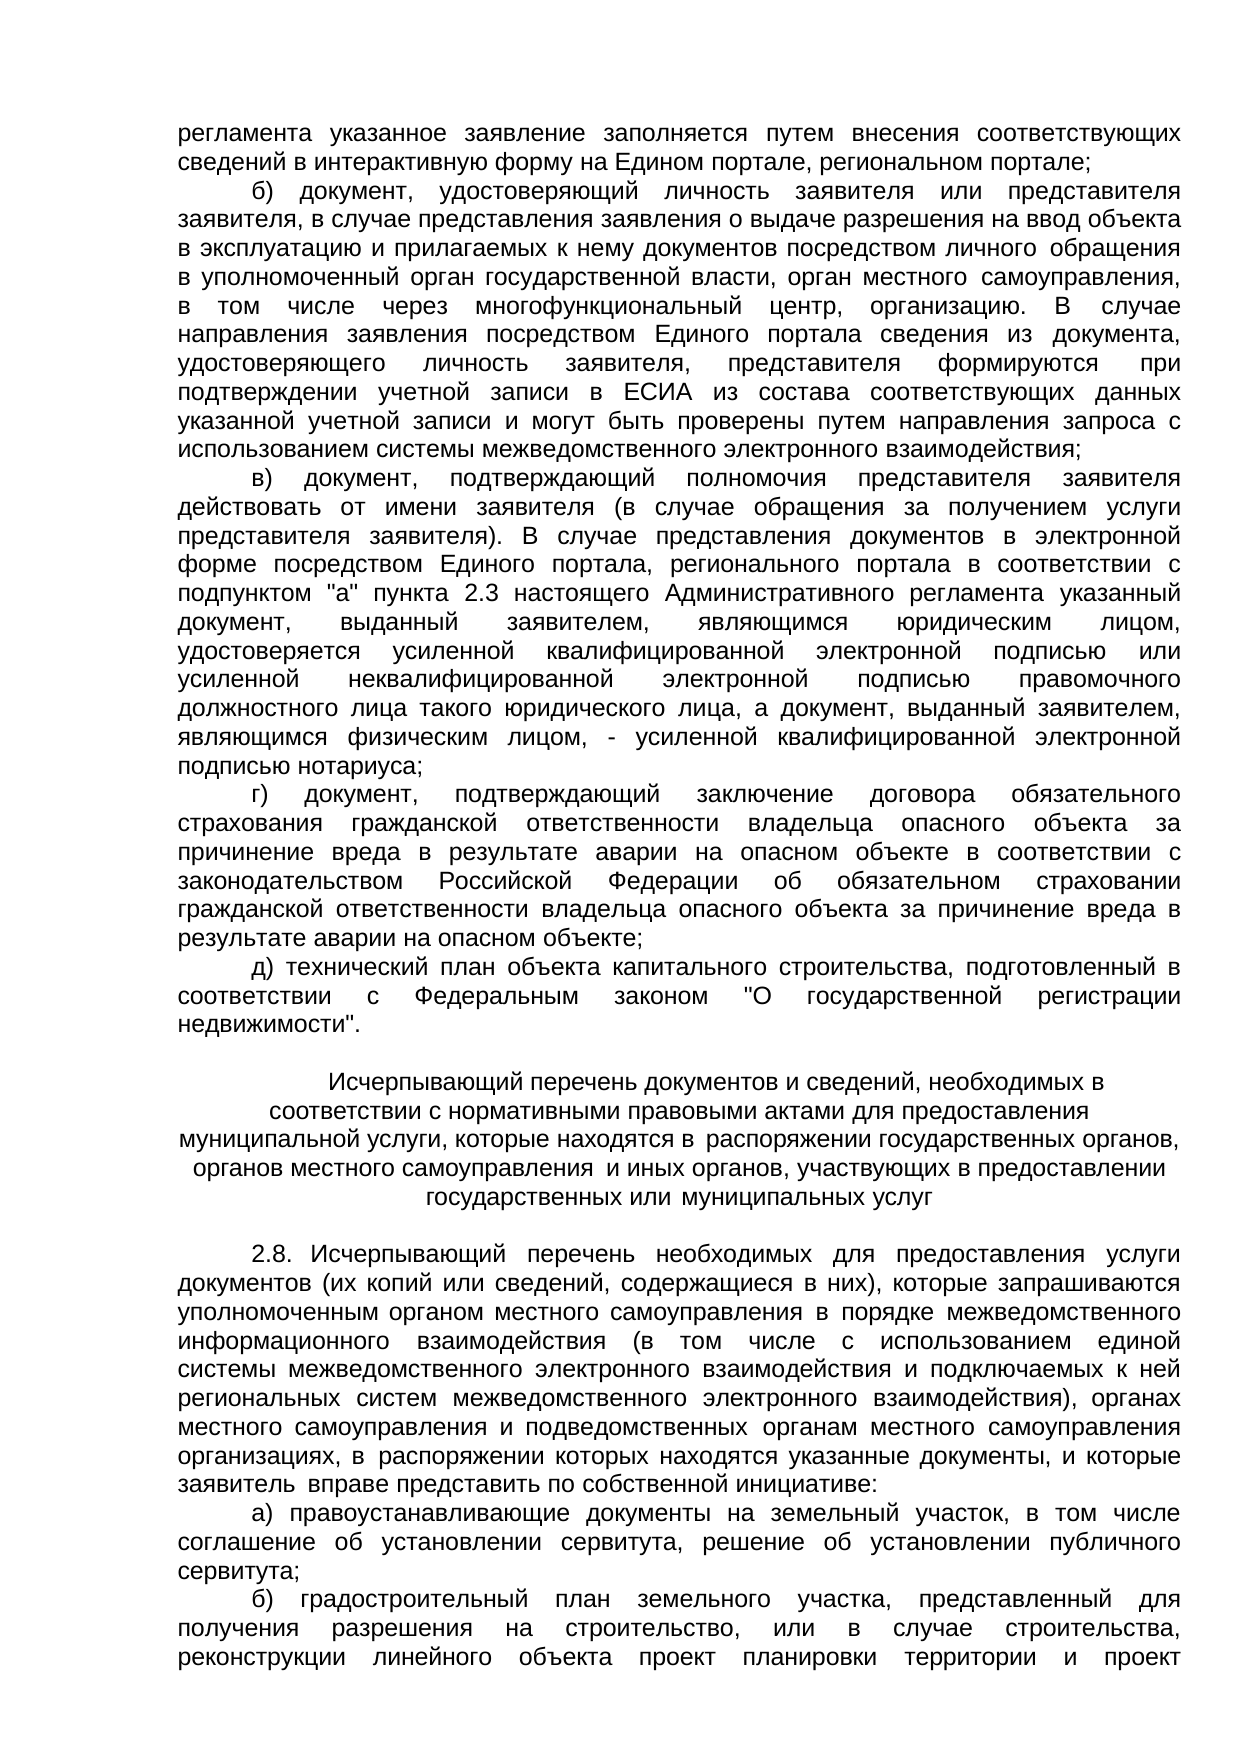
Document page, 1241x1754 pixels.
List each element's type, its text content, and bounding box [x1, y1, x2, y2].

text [177, 118, 1181, 176]
text б) документ, удостоверяющий личность заявителя или представителя заявителя, в случае представления заявления о выдаче разрешения на ввод объекта в эксплуатацию и прилагаемых к нему документов посредством личного обращения в уполномоченный орган государственной власти, орган местного самоуправления, в том числе через многофункциональный центр, организацию. В случае направления заявления посредством Единого портала сведения из документа, удостоверяющего личность заявителя, представителя формируются при подтверждении учетной записи в ЕСИА из состава соответствующих данных указанной учетной записи и могут быть проверены путем направления запроса с использованием системы межведомственного электронного взаимодействия; [177, 176, 1181, 463]
subtitle Исчерпывающий перечень документов и сведений, необходимых в соответствии с нормативными правовыми актами для предоставления муниципальной услуги, которые находятся в распоряжении государственных органов, органов местного самоуправления и иных органов, участвующих в предоставлении государственных или муниципальных услуг [177, 1067, 1181, 1211]
text а) правоустанавливающие документы на земельный участок, в том числе соглашение об установлении сервитута, решение об установлении публичного сервитута; [177, 1498, 1181, 1584]
text в) документ, подтверждающий полномочия представителя заявителя действовать от имени заявителя (в случае обращения за получением услуги представителя заявителя). В случае представления документов в электронной форме посредством Единого портала, регионального портала в соответствии с подпунктом "а" пункта 2.3 настоящего Административного регламента указанный документ, выданный заявителем, являющимся юридическим лицом, удостоверяется усиленной квалифицированной электронной подписью или усиленной неквалифицированной электронной подписью правомочного должностного лица такого юридического лица, а документ, выданный заявителем, являющимся физическим лицом, - усиленной квалифицированной электронной подписью нотариуса; [177, 463, 1181, 779]
text д) технический план объекта капитального строительства, подготовленный в соответствии с Федеральным законом "О государственной регистрации недвижимости". [177, 952, 1181, 1038]
text г) документ, подтверждающий заключение договора обязательного страхования гражданской ответственности владельца опасного объекта за причинение вреда в результате аварии на опасном объекте в соответствии с законодательством Российской Федерации об обязательном страховании гражданской ответственности владельца опасного объекта за причинение вреда в результате аварии на опасном объекте; [177, 779, 1181, 952]
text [177, 1584, 1181, 1671]
text 2.8. Исчерпывающий перечень необходимых для предоставления услуги документов (их копий или сведений, содержащиеся в них), которые запрашиваются уполномоченным органом местного самоуправления в порядке межведомственного информационного взаимодействия (в том числе с использованием единой системы межведомственного электронного взаимодействия и подключаемых к ней региональных систем межведомственного электронного взаимодействия), органах местного самоуправления и подведомственных органам местного самоуправления организациях, в распоряжении которых находятся указанные документы, и которые заявитель вправе представить по собственной инициативе: [177, 1239, 1181, 1498]
